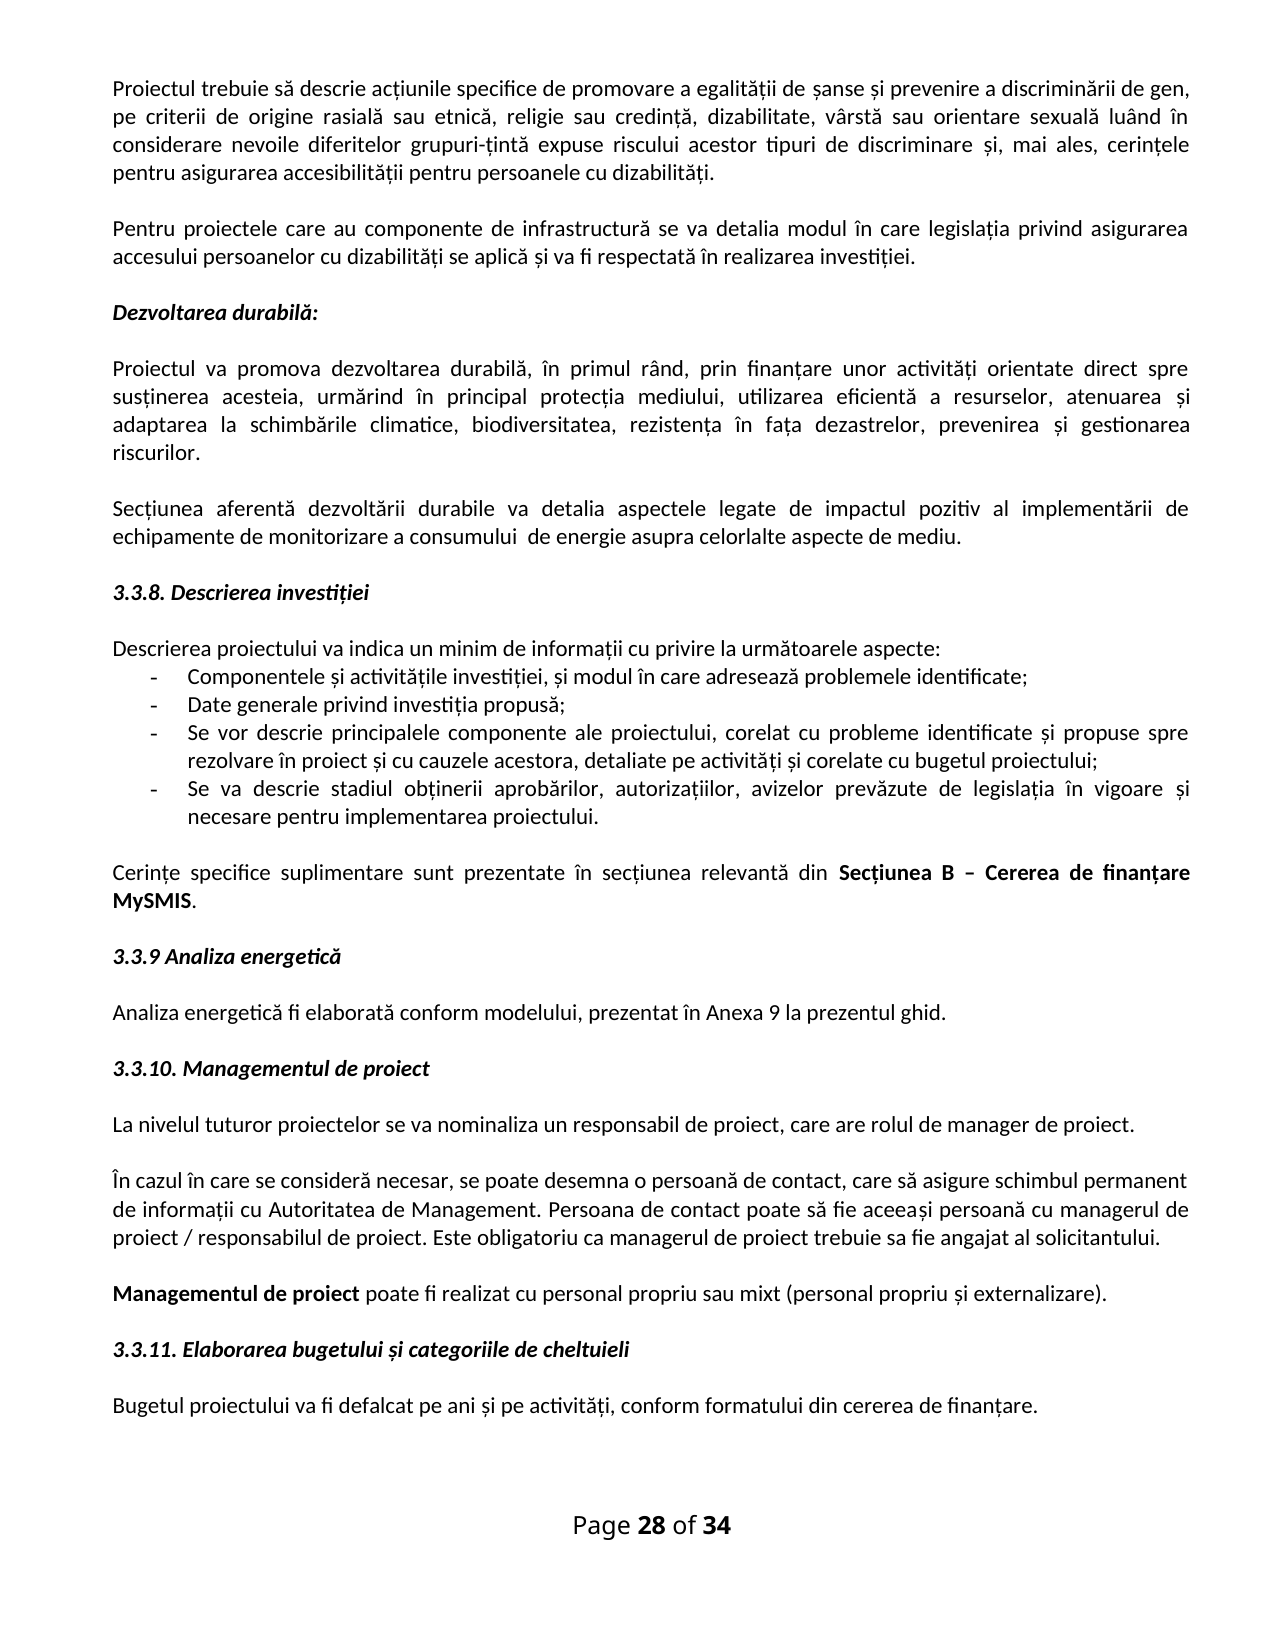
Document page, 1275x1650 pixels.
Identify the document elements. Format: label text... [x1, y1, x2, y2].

text La nivelul tuturor proiectelor se va nominaliza un responsabil de proiect, care are rolul de manager de proiect. [112, 1111, 1191, 1139]
text Bugetul proiectului va fi defalcat pe ani şi pe activităţi, conform formatului din cererea de finanţare. [112, 1391, 1191, 1419]
text 3.3.10. Managementul de proiect [112, 1054, 1191, 1083]
text 3.3.8. Descrierea investiţiei [112, 578, 1191, 606]
text Proiectul trebuie să descrie acţiunile specifice de promovare a egalităţii de şanse şi prevenire a discriminării de gen, pe criterii de origine rasială sau etnică, religie sau credinţă, dizabilitate, vârstă sau orientare sexuală luând în considerare nevoile diferitelor grupuri-ţintă expuse riscului acestor tipuri de discriminare şi, mai ales, cerinţele pentru asigurarea accesibilităţii pentru persoanele cu dizabilităţi. [112, 74, 1191, 186]
text Cerinţe specifice suplimentare sunt prezentate în secţiunea relevantă din Secțiunea B – Cererea de finanțare MySMIS. [112, 858, 1191, 914]
text Analiza energetică fi elaborată conform modelului, prezentat în Anexa 9 la prezentul ghid. [112, 998, 1191, 1027]
text Managementul de proiect poate fi realizat cu personal propriu sau mixt (personal propriu şi externalizare). [112, 1279, 1191, 1307]
text Descrierea proiectului va indica un minim de informaţii cu privire la următoarele aspecte: [112, 634, 1191, 662]
list Se va descrie stadiul obţinerii aprobărilor, autorizaţiilor, avizelor prevăzute de legislaţia în vigoare şi necesare pentru implementarea proiectului. [150, 774, 1191, 830]
text Pentru proiectele care au componente de infrastructură se va detalia modul în care legislaţia privind asigurarea accesului persoanelor cu dizabilităţi se aplică şi va fi respectată în realizarea investiţiei. [112, 214, 1191, 270]
text 3.3.9 Analiza energetică [112, 942, 1191, 971]
list Se vor descrie principalele componente ale proiectului, corelat cu probleme identificate și propuse spre rezolvare în proiect și cu cauzele acestora, detaliate pe activități și corelate cu bugetul proiectului; [150, 718, 1191, 774]
text Secţiunea aferentă dezvoltării durabile va detalia aspectele legate de impactul pozitiv al implementării de echipamente de monitorizare a consumului de energie asupra celorlalte aspecte de mediu. [112, 494, 1191, 550]
text 3.3.11. Elaborarea bugetului şi categoriile de cheltuieli [112, 1335, 1191, 1363]
text Dezvoltarea durabilă: [112, 298, 1191, 326]
list Date generale privind investiția propusă; [150, 690, 1191, 718]
text Proiectul va promova dezvoltarea durabilă, în primul rând, prin finanţare unor activităţi orientate direct spre susţinerea acesteia, urmărind în principal protecţia mediului, utilizarea eficientă a resurselor, atenuarea şi adaptarea la schimbările climatice, biodiversitatea, rezistenţa în faţa dezastrelor, prevenirea şi gestionarea riscurilor. [112, 354, 1191, 466]
text În cazul în care se consideră necesar, se poate desemna o persoană de contact, care să asigure schimbul permanent de informaţii cu Autoritatea de Management. Persoana de contact poate să fie aceeaşi persoană cu managerul de proiect / responsabilul de proiect. Este obligatoriu ca managerul de proiect trebuie sa fie angajat al solicitantului. [112, 1167, 1191, 1251]
list Componentele și activitățile investiției, și modul în care adresează problemele identificate; [150, 662, 1191, 690]
